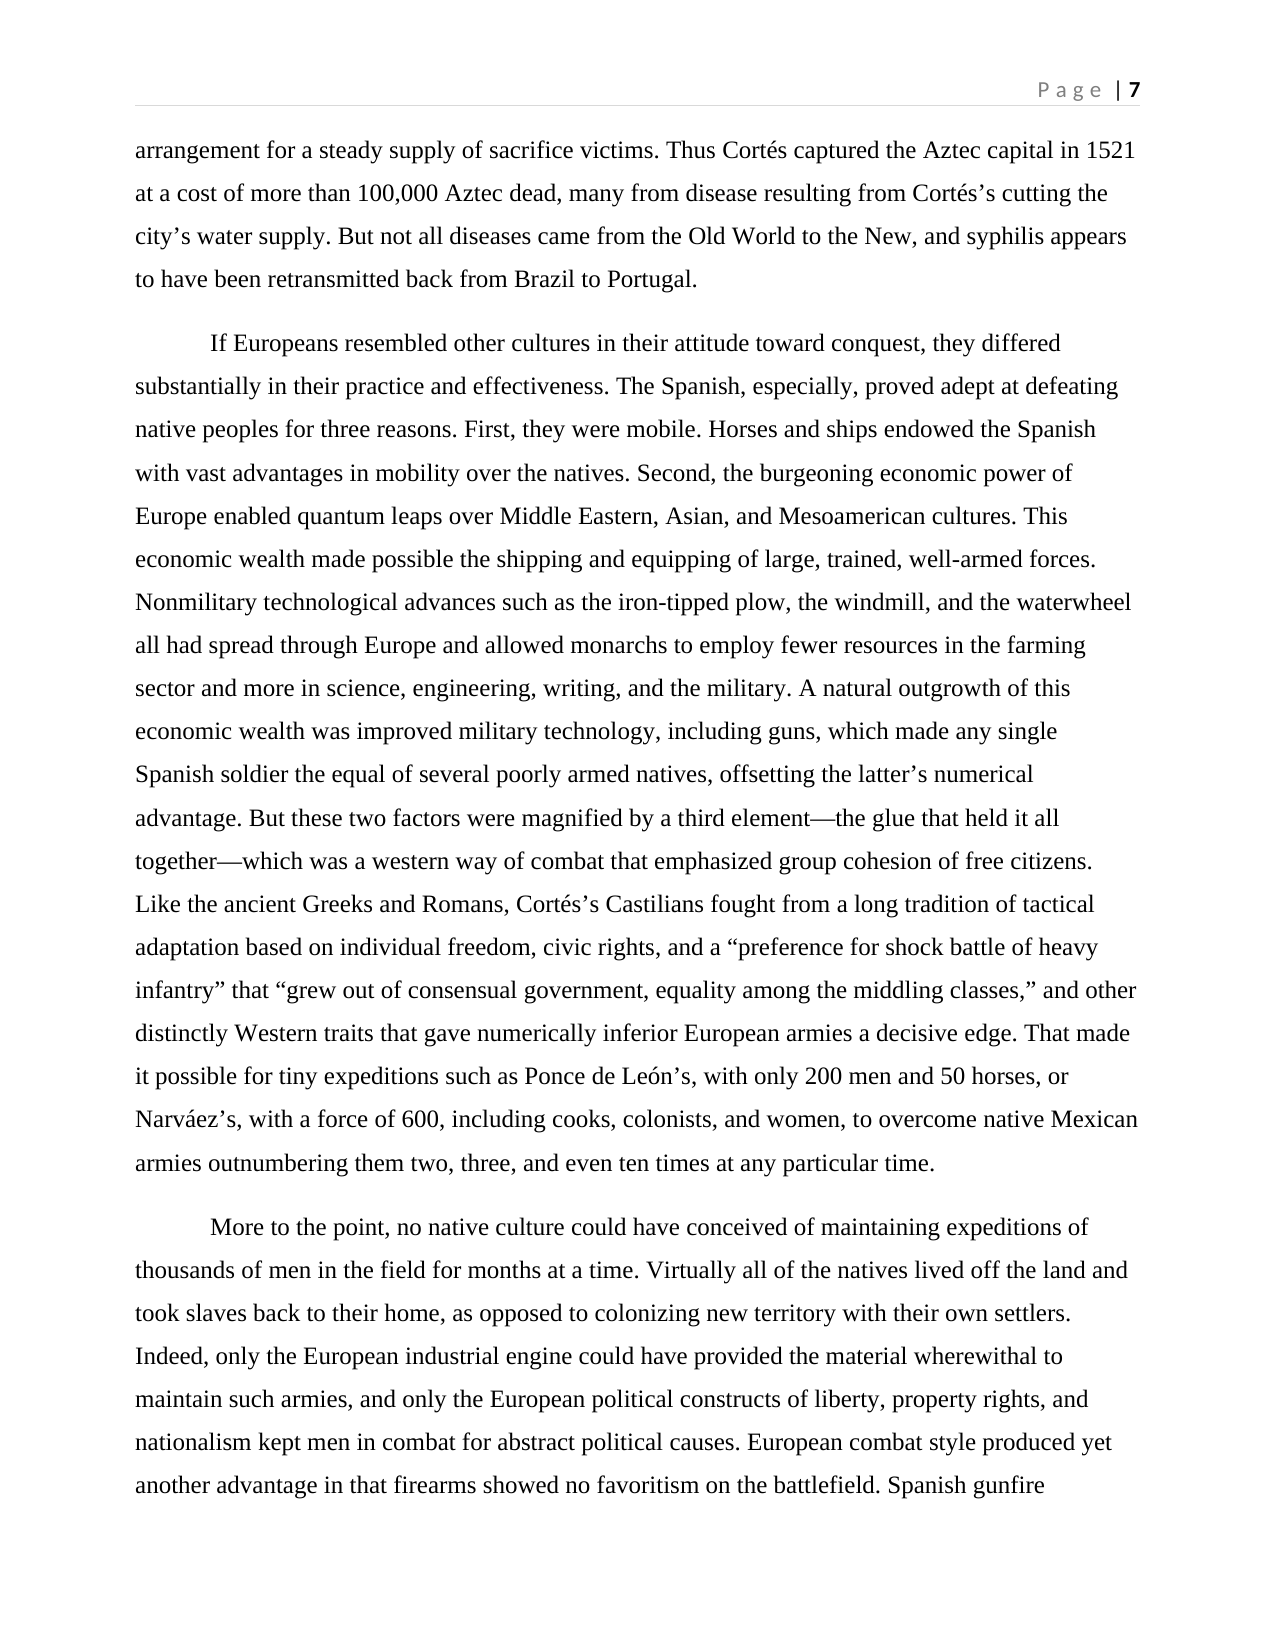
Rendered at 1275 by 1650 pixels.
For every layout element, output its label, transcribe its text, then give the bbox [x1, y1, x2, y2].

text If Europeans resembled other cultures in their attitude toward conquest, they differed substantially in their practice and effectiveness. The Spanish, especially, proved adept at defeating native peoples for three reasons. First, they were mobile. Horses and ships endowed the Spanish with vast advantages in mobility over the natives. Second, the burgeoning economic power of Europe enabled quantum leaps over Middle Eastern, Asian, and Mesoamerican cultures. This economic wealth made possible the shipping and equipping of large, trained, well-armed forces. Nonmilitary technological advances such as the iron-tipped plow, the windmill, and the waterwheel all had spread through Europe and allowed monarchs to employ fewer resources in the farming sector and more in science, engineering, writing, and the military. A natural outgrowth of this economic wealth was improved military technology, including guns, which made any single Spanish soldier the equal of several poorly armed natives, offsetting the latter’s numerical advantage. But these two factors were magnified by a third element—the glue that held it all together—which was a western way of combat that emphasized group cohesion of free citizens. Like the ancient Greeks and Romans, Cortés’s Castilians fought from a long tradition of tactical adaptation based on individual freedom, civic rights, and a “preference for shock battle of heavy infantry” that “grew out of consensual government, equality among the middling classes,” and other distinctly Western traits that gave numerically inferior European armies a decisive edge. That made it possible for tiny expeditions such as Ponce de León’s, with only 200 men and 50 horses, or Narváez’s, with a force of 600, including cooks, colonists, and women, to overcome native Mexican armies outnumbering them two, three, and even ten times at any particular time. [135, 328, 1140, 1176]
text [135, 1212, 1140, 1499]
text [135, 135, 1140, 293]
